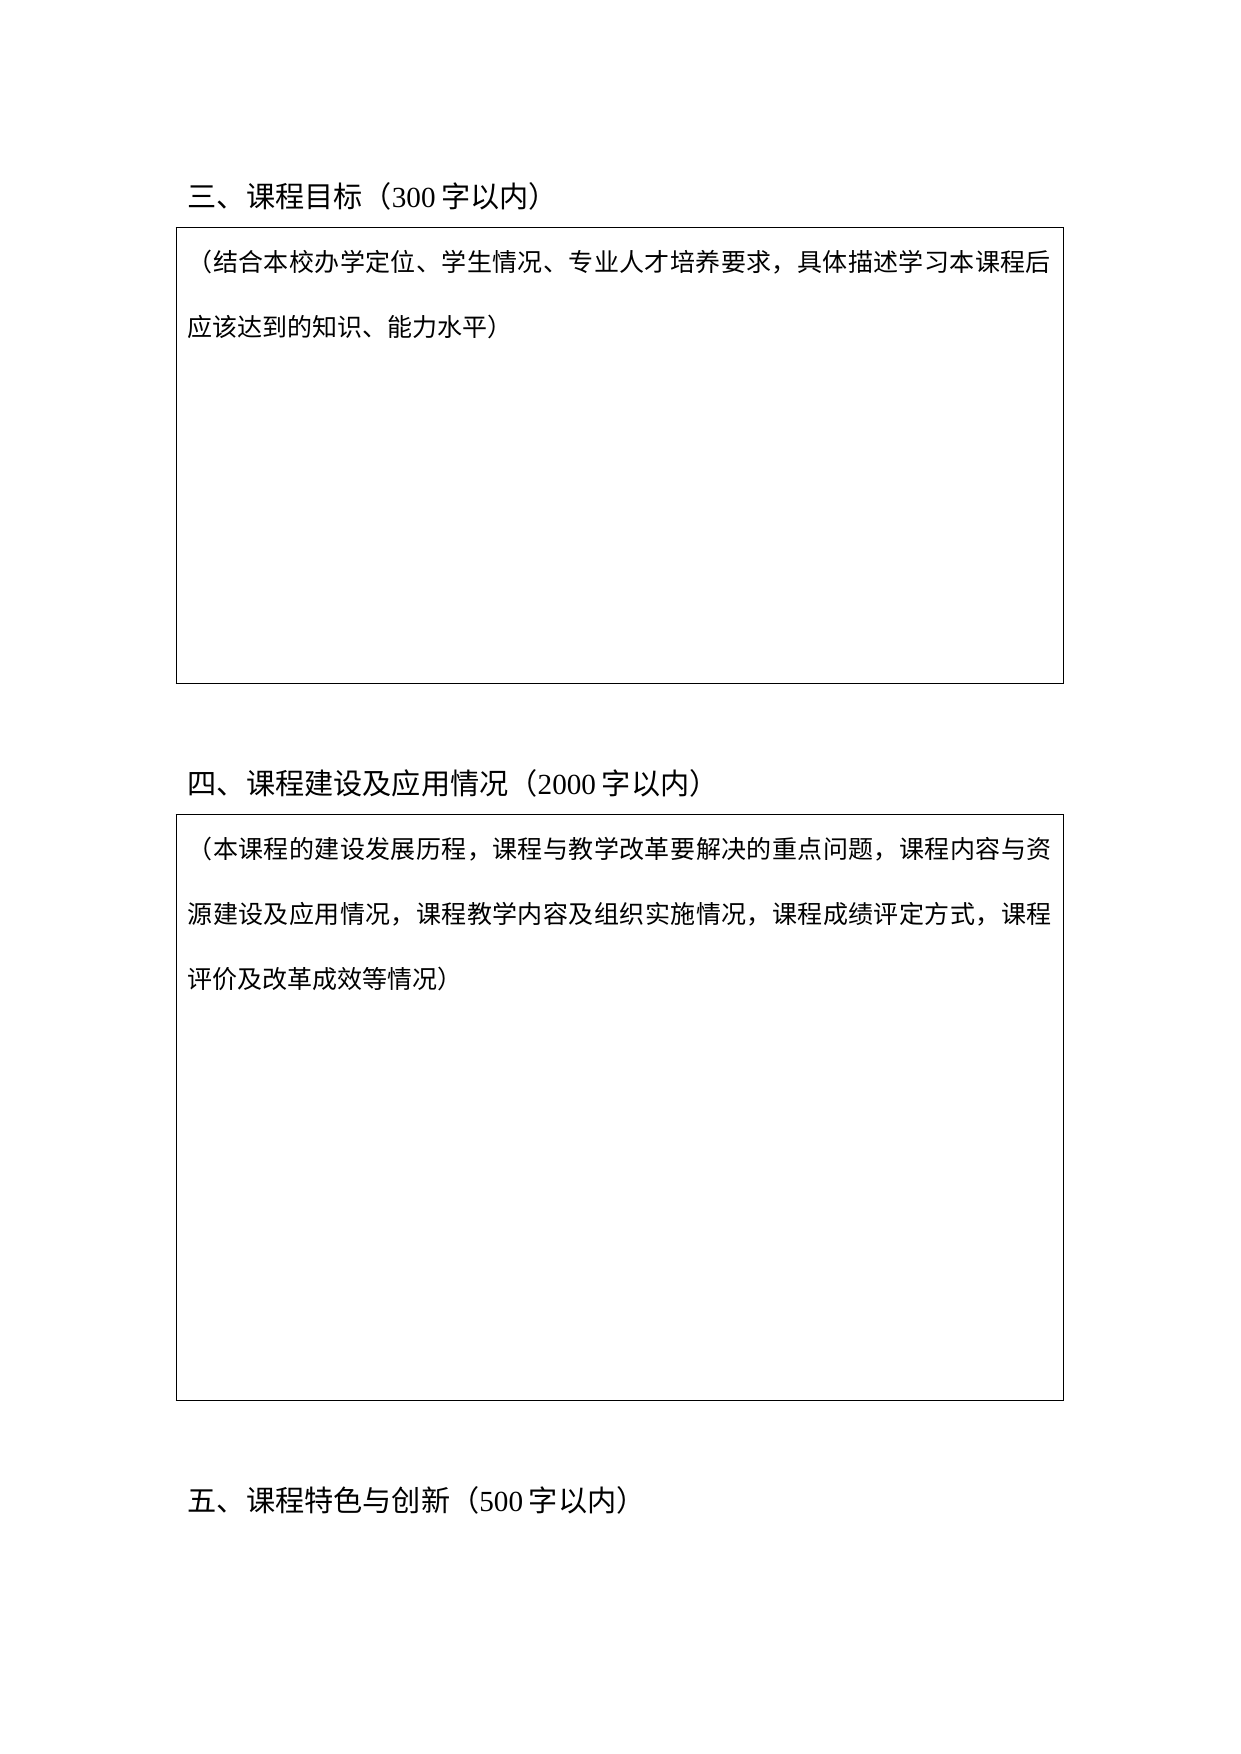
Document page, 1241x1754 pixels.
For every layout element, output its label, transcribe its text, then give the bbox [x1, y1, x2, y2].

list 四、课程建设及应用情况（2000字以内） [187, 749, 1053, 814]
list 三、课程目标（300字以内） [187, 162, 1053, 227]
table_header （结合本校办学定位、学生情况、专业人才培养要求，具体描述学习本课程后应该达到的知识、能力水平） [177, 228, 1063, 683]
table_header （本课程的建设发展历程，课程与教学改革要解决的重点问题，课程内容与资源建设及应用情况，课程教学内容及组织实施情况，课程成绩评定方式，课程评价及改革成效等情况） [177, 815, 1063, 1400]
list 五、课程特色与创新（500字以内） [187, 1466, 1053, 1531]
